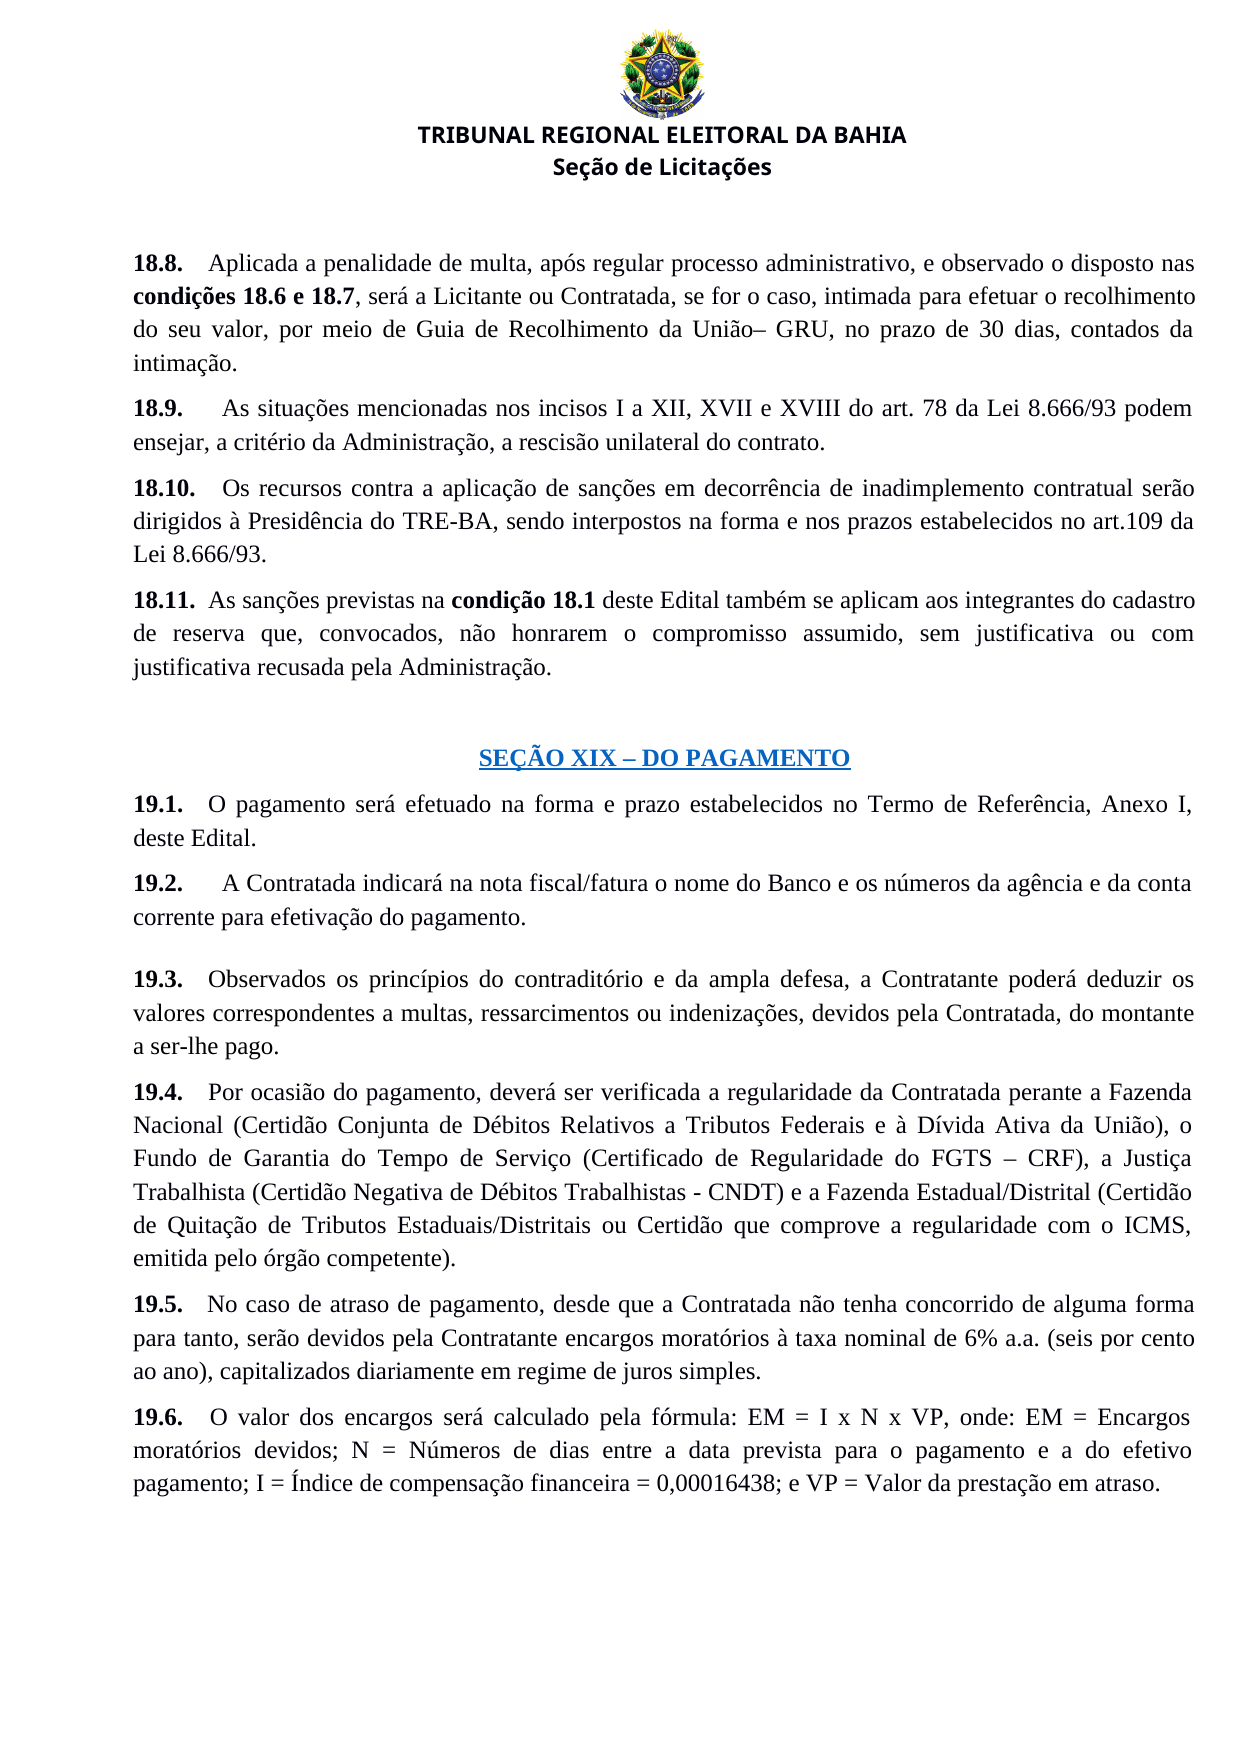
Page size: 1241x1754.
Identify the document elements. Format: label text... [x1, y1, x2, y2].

text 18.11. As sanções previstas na condição 18.1 deste Edital também se aplicam aos integrantes do cadastro de reserva que, convocados, não honrarem o compromisso assumido, sem justificativa ou com justificativa recusada pela Administração. [133, 582, 1196, 682]
text 19.5. No caso de atraso de pagamento, desde que a Contratada não tenha concorrido de alguma forma para tanto, serão devidos pela Contratante encargos moratórios à taxa nominal de 6% a.a. (seis por cento ao ano), capitalizados diariamente em regime de juros simples. [133, 1286, 1196, 1386]
text 19.4. Por ocasião do pagamento, deverá ser verificada a regularidade da Contratada perante a Fazenda Nacional (Certidão Conjunta de Débitos Relativos a Tributos Federais e à Dívida Ativa da União), o Fundo de Garantia do Tempo de Serviço (Certificado de Regularidade do FGTS – CRF), a Justiça Trabalhista (Certidão Negativa de Débitos Trabalhistas - CNDT) e a Fazenda Estadual/Distrital (Certidão de Quitação de Tributos Estaduais/Distritais ou Certidão que comprove a regularidade com o ICMS, emitida pelo órgão competente). [133, 1073, 1193, 1273]
text SEÇÃO XIX – DO PAGAMENTO [133, 740, 1196, 773]
text 19.2. A Contratada indicará na nota fiscal/fatura o nome do Banco e os números da agência e da conta corrente para efetivação do pagamento. [133, 865, 1193, 932]
text 18.10. Os recursos contra a aplicação de sanções em decorrência de inadimplemento contratual serão dirigidos à Presidência do TRE-BA, sendo interpostos na forma e nos prazos estabelecidos no art.109 da Lei 8.666/93. [133, 469, 1196, 569]
text 19.3. Observados os princípios do contraditório e da ampla defesa, a Contratante poderá deduzir os valores correspondentes a multas, ressarcimentos ou indenizações, devidos pela Contratada, do montante a ser-lhe pago. [133, 961, 1196, 1061]
text 18.8. Aplicada a penalidade de multa, após regular processo administrativo, e observado o disposto nas condições 18.6 e 18.7, será a Licitante ou Contratada, se for o caso, intimada para efetuar o recolhimento do seu valor, por meio de Guia de Recolhimento da União– GRU, no prazo de 30 dias, contados da intimação. [133, 244, 1196, 378]
text 19.1. O pagamento será efetuado na forma e prazo estabelecidos no Termo de Referência, Anexo I, deste Edital. [133, 786, 1193, 853]
text 19.6. O valor dos encargos será calculado pela fórmula: EM = I x N x VP, onde: EM = Encargos moratórios devidos; N = Números de dias entre a data prevista para o pagamento e a do efetivo pagamento; I = Índice de compensação financeira = 0,00016438; e VP = Valor da prestação em atraso. [133, 1398, 1193, 1498]
text 18.9. As situações mencionadas nos incisos I a XII, XVII e XVIII do art. 78 da Lei 8.666/93 podem ensejar, a critério da Administração, a rescisão unilateral do contrato. [133, 390, 1193, 457]
